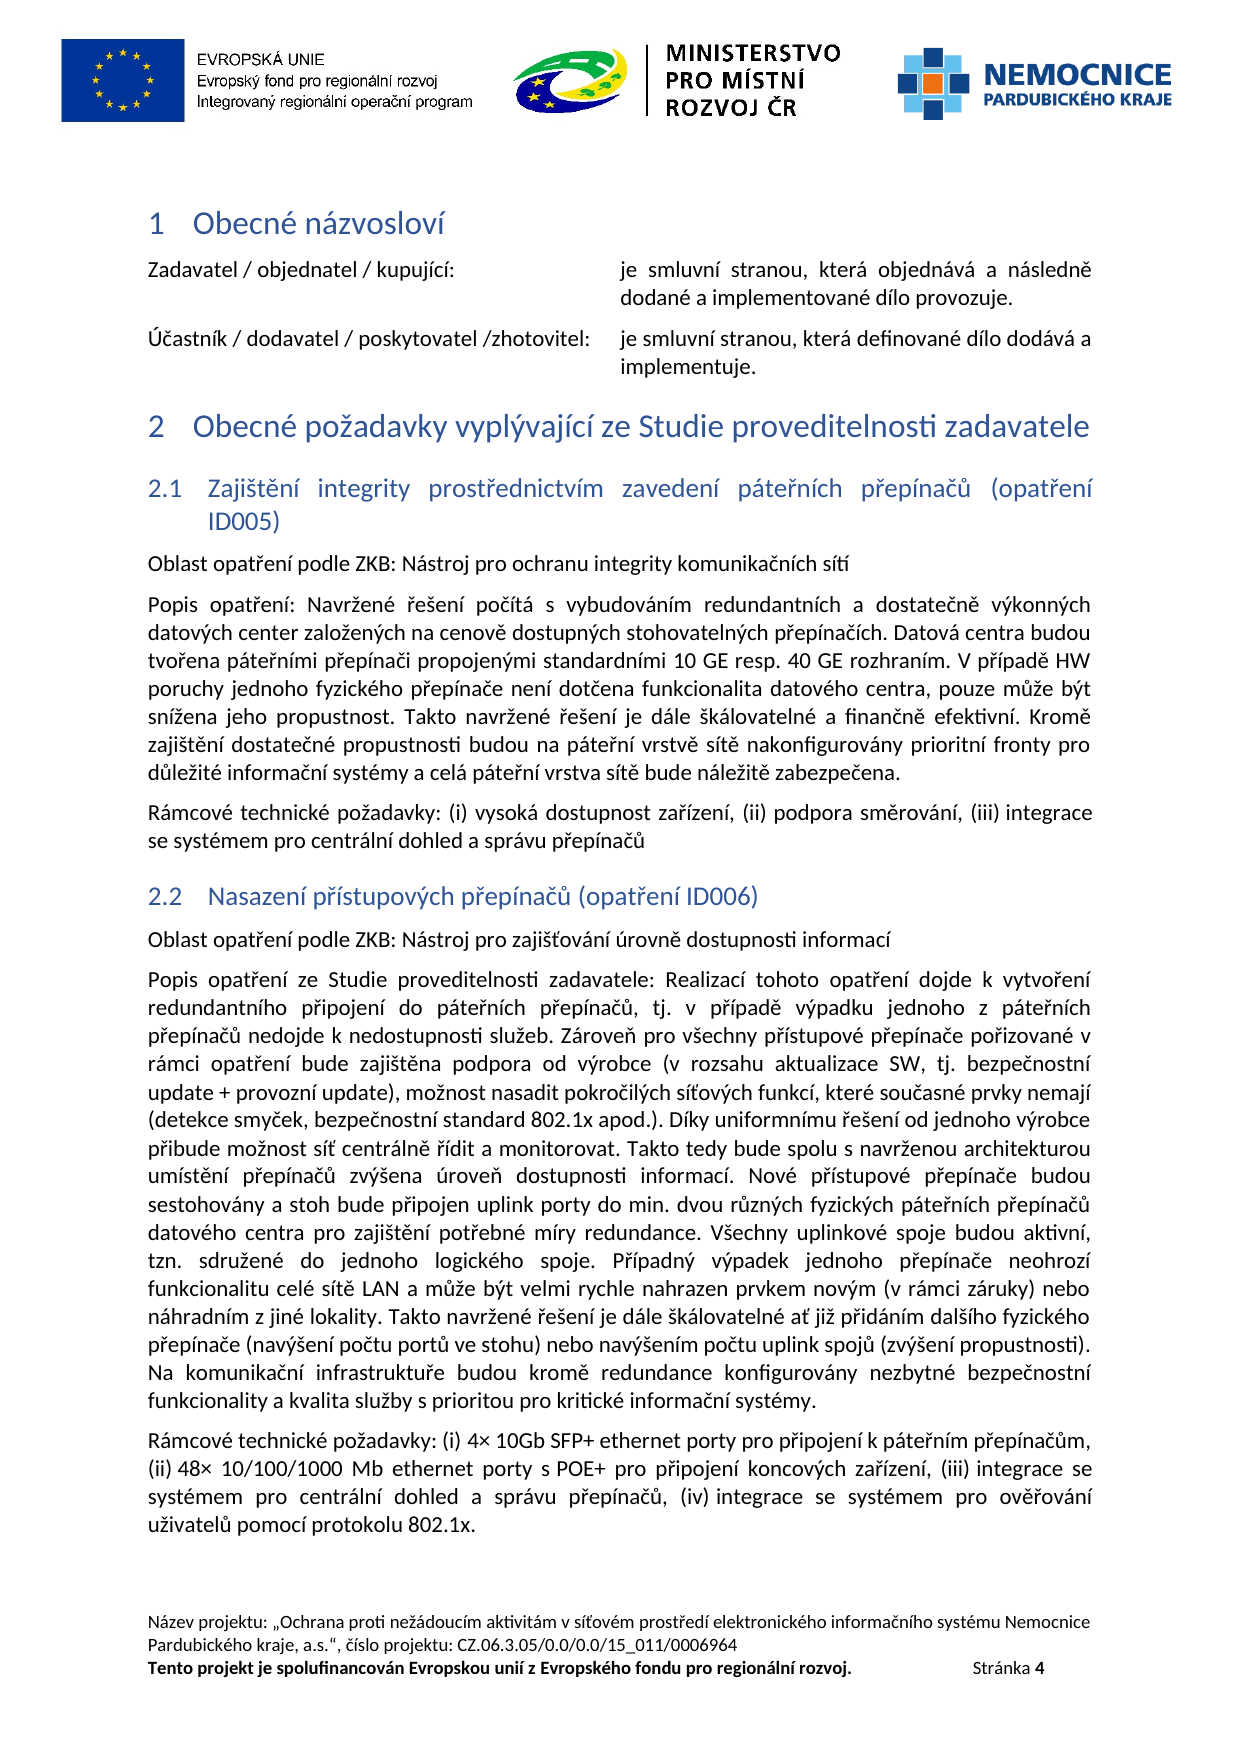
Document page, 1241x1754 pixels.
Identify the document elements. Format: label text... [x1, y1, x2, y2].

text Popis opatření: Navržené řešení počítá s vybudováním redundantních a dostatečně výkonných datových center založených na cenově dostupných stohovatelných přepínačích. Datová centra budou tvořena páteřními přepínači propojenými standardními 10 GE resp. 40 GE rozhraním. V případě HW poruchy jednoho fyzického přepínače není dotčena funkcionalita datového centra, pouze může být snížena jeho propustnost. Takto navržené řešení je dále škálovatelné a finančně efektivní. Kromě zajištění dostatečné propustnosti budou na páteřní vrstvě sítě nakonfigurovány prioritní fronty pro důležité informační systémy a celá páteřní vrstva sítě bude náležitě zabezpečena. [148, 590, 1092, 786]
text Rámcové technické požadavky: (i) 4× 10Gb SFP+ ethernet porty pro připojení k páteřním přepínačům, (ii) 48× 10/100/1000 Mb ethernet porty s POE+ pro připojení koncových zařízení, (iii) integrace se systémem pro centrální dohled a správu přepínačů, (iv) integrace se systémem pro ověřování uživatelů pomocí protokolu 802.1x. [148, 1426, 1092, 1538]
subtitle Zajištění integrity prostřednictvím zavedení páteřních přepínačů (opatření ID005) [148, 471, 1092, 537]
text Oblast opatření podle ZKB: Nástroj pro ochranu integrity komunikačních sítí [148, 549, 1092, 577]
text Zadavatel / objednatel / kupující: je smluvní stranou, která objednává a následně dodané a implementované dílo provozuje. [148, 255, 1092, 311]
picture [35, 11, 867, 149]
text Popis opatření ze Studie proveditelnosti zadavatele: Realizací tohoto opatření dojde k vytvoření redundantního připojení do páteřních přepínačů, tj. v případě výpadku jednoho z páteřních přepínačů nedojde k nedostupnosti služeb. Zároveň pro všechny přístupové přepínače pořizované v rámci opatření bude zajištěna podpora od výrobce (v rozsahu aktualizace SW, tj. bezpečnostní update + provozní update), možnost nasadit pokročilých síťových funkcí, které současné prvky nemají (detekce smyček, bezpečnostní standard 802.1x apod.). Díky uniformnímu řešení od jednoho výrobce přibude možnost síť centrálně řídit a monitorovat. Takto tedy bude spolu s navrženou architekturou umístění přepínačů zvýšena úroveň dostupnosti informací. Nové přístupové přepínače budou sestohovány a stoh bude připojen uplink porty do min. dvou různých fyzických páteřních přepínačů datového centra pro zajištění potřebné míry redundance. Všechny uplinkové spoje budou aktivní, tzn. sdružené do jednoho logického spoje. Případný výpadek jednoho přepínače neohrozí funkcionalitu celé sítě LAN a může být velmi rychle nahrazen prvkem novým (v rámci záruky) nebo náhradním z jiné lokality. Takto navržené řešení je dále škálovatelné ať již přidáním dalšího fyzického přepínače (navýšení počtu portů ve stohu) nebo navýšením počtu uplink spojů (zvýšení propustnosti). Na komunikační infrastruktuře budou kromě redundance konfigurovány nezbytné bezpečnostní funkcionality a kvalita služby s prioritou pro kritické informační systémy. [148, 966, 1092, 1414]
text Účastník / dodavatel / poskytovatel /zhotovitel: je smluvní stranou, která definované dílo dodává a implementuje. [148, 324, 1092, 380]
subtitle Obecné názvosloví [148, 202, 1092, 243]
picture [896, 46, 1172, 121]
text Oblast opatření podle ZKB: Nástroj pro zajišťování úrovně dostupnosti informací [148, 925, 1092, 953]
text Rámcové technické požadavky: (i) vysoká dostupnost zařízení, (ii) podpora směrování, (iii) integrace se systémem pro centrální dohled a správu přepínačů [148, 798, 1092, 854]
subtitle Nasazení přístupových přepínačů (opatření ID006) [148, 879, 1092, 912]
subtitle Obecné požadavky vyplývající ze Studie proveditelnosti zadavatele [148, 405, 1092, 446]
